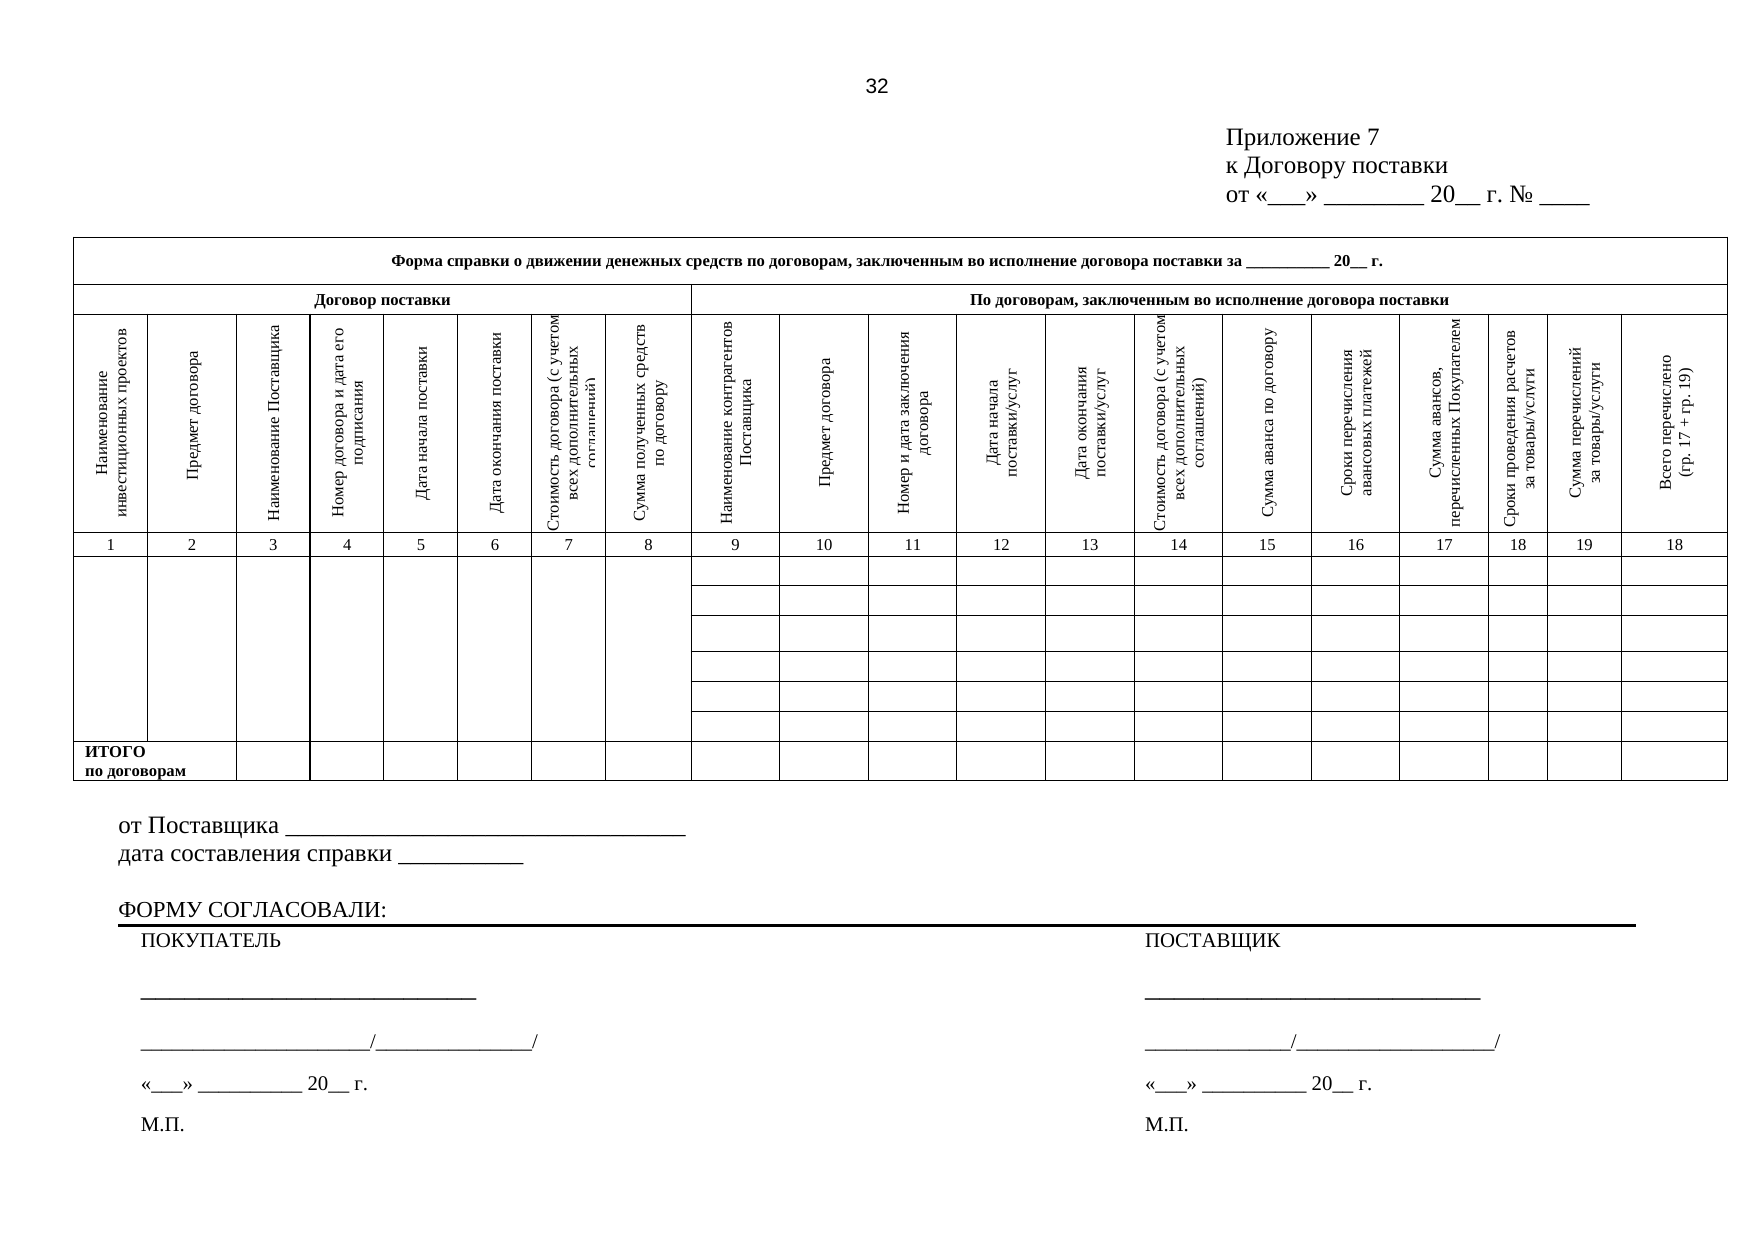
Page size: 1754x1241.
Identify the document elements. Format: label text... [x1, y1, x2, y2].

table_cell [458, 557, 531, 741]
table_cell [1223, 652, 1311, 681]
table_cell [1400, 586, 1488, 615]
table_cell [1135, 742, 1222, 780]
table_cell [1622, 742, 1727, 780]
table_cell ИТОГО по договорам [74, 742, 236, 780]
table_cell 17 [1400, 533, 1488, 556]
table_cell [532, 742, 605, 780]
table_cell [780, 652, 868, 681]
table_cell [780, 742, 868, 780]
table_cell 15 [1223, 533, 1311, 556]
table_cell [1046, 742, 1134, 780]
table_cell [869, 712, 956, 741]
table_cell [1548, 742, 1621, 780]
table_cell Всего перечислено (гр. 17 + гр. 19) [1622, 315, 1727, 532]
table_cell 1 [74, 533, 147, 556]
table_cell [780, 586, 868, 615]
text от «___» ________ 20__ г. № ____ [1224, 179, 1636, 208]
table_cell 9 [692, 533, 779, 556]
table_cell [1312, 557, 1399, 585]
table_cell [1223, 557, 1311, 585]
table_cell [957, 712, 1045, 741]
table_cell Сумма перечислений за товары/услуги [1548, 315, 1621, 532]
table_cell [1046, 652, 1134, 681]
table_cell [692, 586, 779, 615]
text дата составления справки __________ [118, 838, 1636, 867]
table_cell По договорам, заключенным во исполнение договора поставки [692, 285, 1727, 313]
table_cell [692, 652, 779, 681]
table_cell Дата начала поставки [384, 315, 457, 532]
table_cell [692, 712, 779, 741]
table_cell [1489, 616, 1547, 651]
table_cell 6 [458, 533, 531, 556]
table_cell [780, 712, 868, 741]
table_cell [1312, 586, 1399, 615]
table_cell [1312, 742, 1399, 780]
table_cell [869, 586, 956, 615]
table_cell [1548, 682, 1621, 711]
table_cell [1135, 557, 1222, 585]
table_cell [1046, 712, 1134, 741]
table_cell Дата начала поставки/услуг [957, 315, 1045, 532]
table_cell 2 [148, 533, 236, 556]
table_cell [384, 742, 457, 780]
table_cell [1622, 652, 1727, 681]
table_cell [1548, 616, 1621, 651]
text Приложение 7 [1224, 122, 1636, 150]
table_cell [1312, 682, 1399, 711]
table_cell 18 [1489, 533, 1547, 556]
table_cell 19 [1548, 533, 1621, 556]
table_cell [1489, 682, 1547, 711]
table_cell [1489, 742, 1547, 780]
table_cell [1135, 616, 1222, 651]
table_cell [1312, 652, 1399, 681]
text к Договору поставки [1224, 150, 1636, 179]
text от Поставщика ________________________________ [118, 810, 1636, 838]
table_cell [1312, 712, 1399, 741]
table_cell [780, 616, 868, 651]
table_cell [869, 742, 956, 780]
table_cell Стоимость договора (с учетом всех дополнительных соглашений) [1135, 315, 1222, 532]
table_cell [1489, 712, 1547, 741]
table_cell [1400, 742, 1488, 780]
table_cell Наименование Поставщика [237, 315, 309, 532]
table_cell Предмет договора [148, 315, 236, 532]
table_cell [1135, 712, 1222, 741]
table_cell [1622, 557, 1727, 585]
table_cell [532, 557, 605, 741]
table_cell [1223, 682, 1311, 711]
table_cell Сумма авансов, перечисленных Покупателем [1400, 315, 1488, 532]
table_cell 18 [1622, 533, 1727, 556]
table_cell [1312, 616, 1399, 651]
table_cell [957, 616, 1045, 651]
table_cell [869, 616, 956, 651]
table_cell [606, 557, 691, 741]
table_cell [1622, 616, 1727, 651]
table_cell [869, 682, 956, 711]
table_cell [74, 557, 147, 741]
table_cell [1046, 616, 1134, 651]
table_cell [780, 557, 868, 585]
table_cell Договор поставки [74, 285, 691, 313]
table_cell Сроки перечисления авансовых платежей [1312, 315, 1399, 532]
table_cell [869, 557, 956, 585]
table_cell [957, 682, 1045, 711]
table_cell Наименование контрагентов Поставщика [692, 315, 779, 532]
table_cell 16 [1312, 533, 1399, 556]
table_cell [1622, 586, 1727, 615]
text ФОРМУ СОГЛАСОВАЛИ: [118, 896, 1636, 924]
table_cell [1622, 682, 1727, 711]
table_cell [1548, 712, 1621, 741]
table_cell [237, 557, 309, 741]
table_cell Предмет договора [780, 315, 868, 532]
table_cell [1400, 682, 1488, 711]
table_cell 5 [384, 533, 457, 556]
table_cell 13 [1046, 533, 1134, 556]
table_cell [237, 742, 309, 780]
table_cell [1223, 586, 1311, 615]
table_header ПОКУПАТЕЛЬ _______________________ ______________________/_______________/ «___» __________ 20__ г. М.П. [129, 928, 1133, 1153]
table_cell [384, 557, 457, 741]
table_header ПОСТАВЩИК _______________________ ______________/___________________/ «___» __________ 20__ г. М.П. [1134, 928, 1709, 1153]
table_cell [957, 557, 1045, 585]
table_cell Сроки проведения расчетов за товары/услуги [1489, 315, 1547, 532]
table_cell 4 [311, 533, 383, 556]
table_cell [1489, 586, 1547, 615]
table_cell [692, 682, 779, 711]
table_cell [148, 557, 236, 741]
table_cell [692, 557, 779, 585]
table_cell [1400, 616, 1488, 651]
table_cell [1400, 557, 1488, 585]
table_cell [1489, 557, 1547, 585]
table_cell Номер договора и дата его подписания [311, 315, 383, 532]
table_cell 8 [606, 533, 691, 556]
table_cell 10 [780, 533, 868, 556]
table_cell 12 [957, 533, 1045, 556]
table_cell [957, 742, 1045, 780]
table_cell [869, 652, 956, 681]
table_cell [957, 586, 1045, 615]
table_cell Сумма аванса по договору [1223, 315, 1311, 532]
table_cell [1135, 586, 1222, 615]
table_cell [1622, 712, 1727, 741]
table_cell [606, 742, 691, 780]
table_cell [1400, 712, 1488, 741]
table_cell Наименование инвестиционных проектов [74, 315, 147, 532]
table_cell [1548, 557, 1621, 585]
table_cell 7 [532, 533, 605, 556]
table_cell [1548, 586, 1621, 615]
table_cell [1489, 652, 1547, 681]
table_cell Дата окончания поставки/услуг [1046, 315, 1134, 532]
table_cell [1135, 682, 1222, 711]
table_cell [1223, 712, 1311, 741]
table_cell [1046, 586, 1134, 615]
table_cell [957, 652, 1045, 681]
table_cell [311, 742, 383, 780]
table_cell 14 [1135, 533, 1222, 556]
table_cell [1548, 652, 1621, 681]
table_cell [458, 742, 531, 780]
table_cell [692, 616, 779, 651]
table_cell [1046, 557, 1134, 585]
table_cell [692, 742, 779, 780]
table_cell [1223, 616, 1311, 651]
table_cell [780, 682, 868, 711]
table_cell Дата окончания поставки [458, 315, 531, 532]
table_cell 11 [869, 533, 956, 556]
table_cell [311, 557, 383, 741]
table_cell Стоимость договора (с учетом всех дополнительных соглашений) [532, 315, 605, 532]
table_cell [1046, 682, 1134, 711]
table_cell [1223, 742, 1311, 780]
table_header Форма справки о движении денежных средств по договорам, заключенным во исполнение договора поставки за __________ 20__ г. [74, 238, 1727, 284]
table_cell Номер и дата заключения договора [869, 315, 956, 532]
table_cell 3 [237, 533, 309, 556]
table_cell [1400, 652, 1488, 681]
table_cell [1135, 652, 1222, 681]
table_cell Сумма полученных средств по договору [606, 315, 691, 532]
